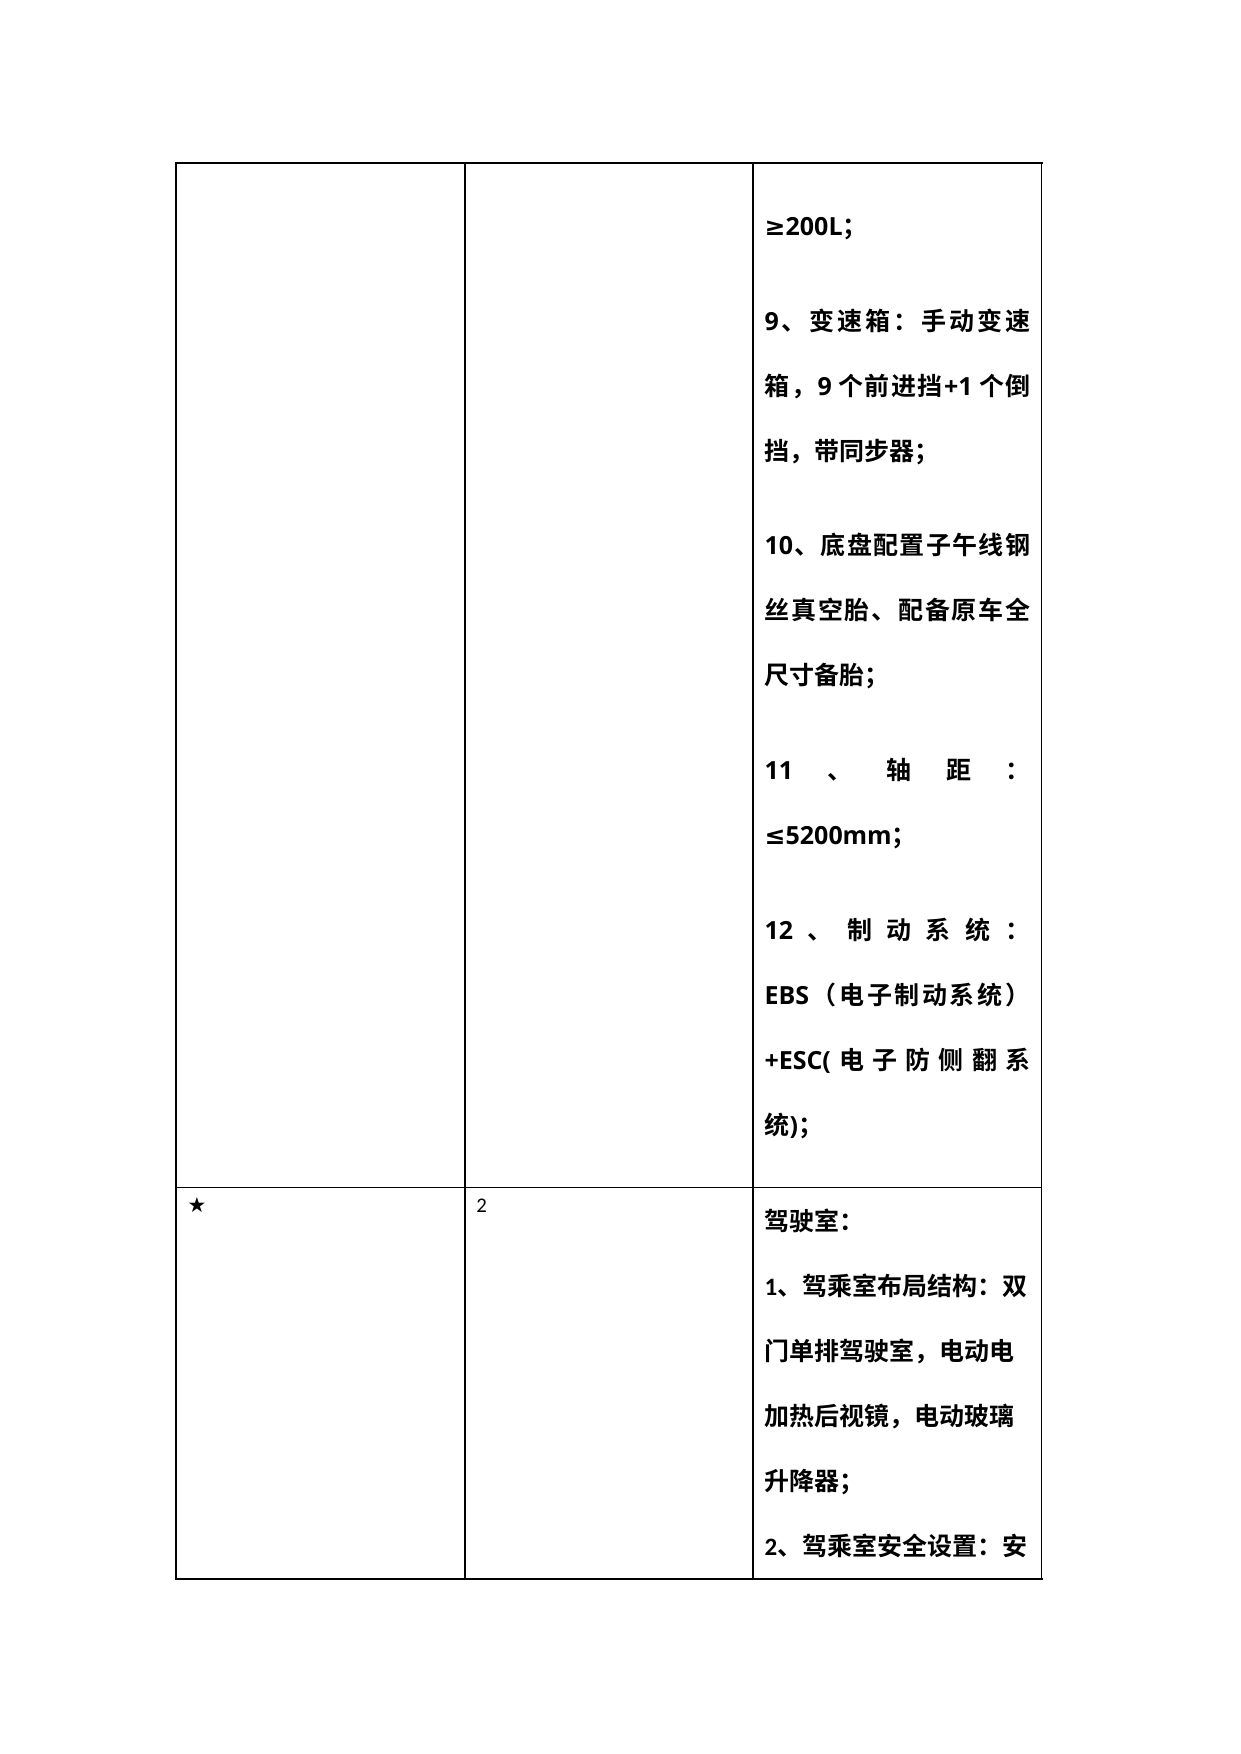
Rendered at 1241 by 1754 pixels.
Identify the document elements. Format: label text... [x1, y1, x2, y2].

table_cell ★ [177, 1188, 464, 1578]
table_cell 1 [466, 164, 752, 1187]
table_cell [754, 1188, 1041, 1578]
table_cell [754, 164, 1041, 1187]
table_cell ★ [177, 164, 464, 1187]
table_cell 2 [466, 1188, 752, 1578]
